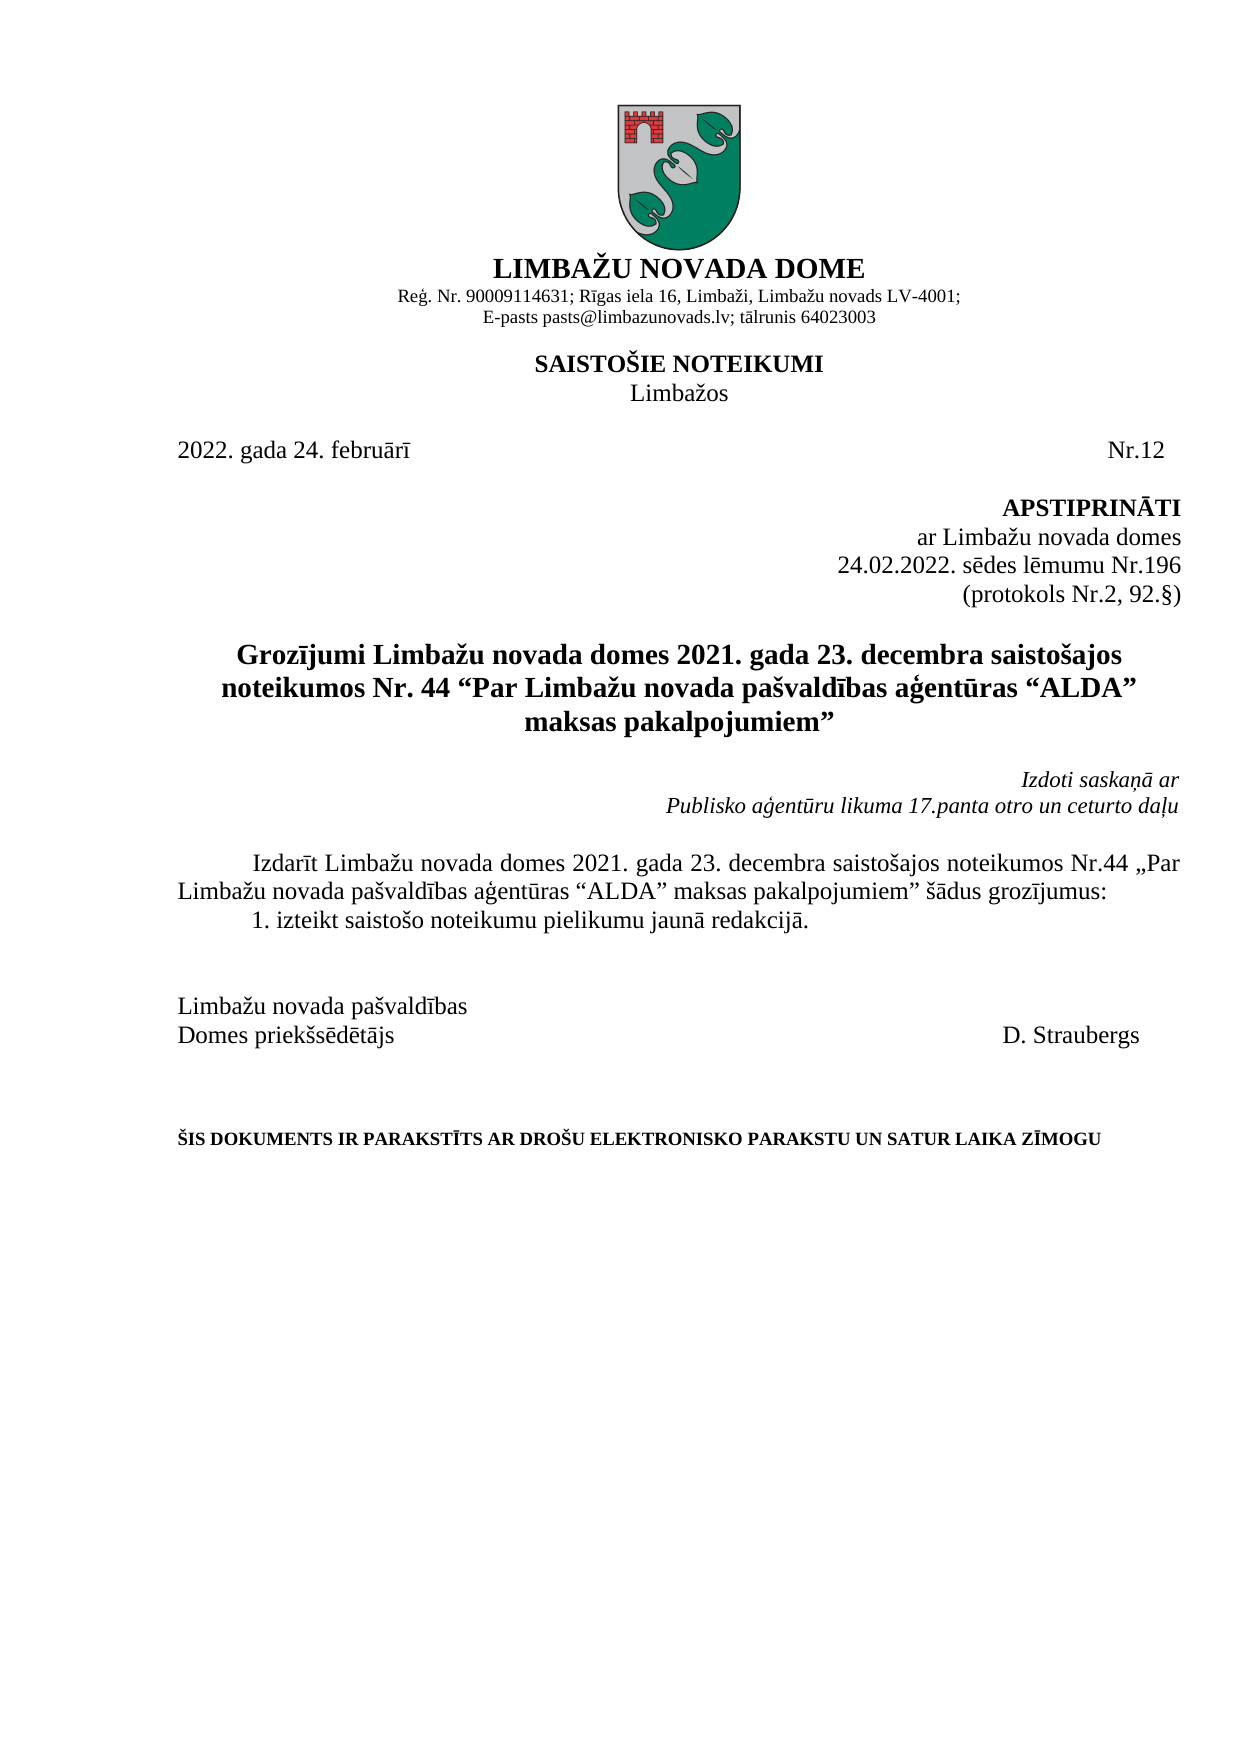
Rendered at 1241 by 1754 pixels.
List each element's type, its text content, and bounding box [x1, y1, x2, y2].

text Domes priekšsēdētājs D. Straubergs [177, 1020, 1181, 1049]
text 2022. gada 24. februārī Nr.12 [177, 436, 1177, 464]
text APSTIPRINĀTI [177, 493, 1181, 522]
text Izdarīt Limbažu novada domes 2021. gada 23. decembra saistošajos noteikumos Nr.44 „Par Limbažu novada pašvaldības aģentūras “ALDA” maksas pakalpojumiem” šādus grozījumus: [177, 848, 1181, 905]
picture [616, 103, 743, 252]
text (protokols Nr.2, 92.§) [177, 579, 1181, 608]
text Izdoti saskaņā ar [177, 766, 1181, 793]
text ar Limbažu novada domes [177, 522, 1181, 551]
text Limbažu novada pašvaldības [177, 991, 1181, 1020]
text Publisko aģentūru likuma 17.panta otro un ceturto daļu [177, 793, 1181, 819]
text Limbažos [177, 378, 1181, 407]
text 24.02.2022. sēdes lēmumu Nr.196 [177, 551, 1181, 579]
text 1. izteikt saistošo noteikumu pielikumu jaunā redakcijā. [251, 905, 1181, 934]
text SAISTOŠIE NOTEIKUMI [177, 349, 1181, 378]
text ŠIS DOKUMENTS IR PARAKSTĪTS AR DROŠU ELEKTRONISKO PARAKSTU UN SATUR LAIKA ZĪMOGU [177, 1128, 1181, 1149]
text Grozījumi Limbažu novada domes 2021. gada 23. decembra saistošajos noteikumos Nr. 44 “Par Limbažu novada pašvaldības aģentūras “ALDA” maksas pakalpojumiem” [177, 637, 1181, 737]
